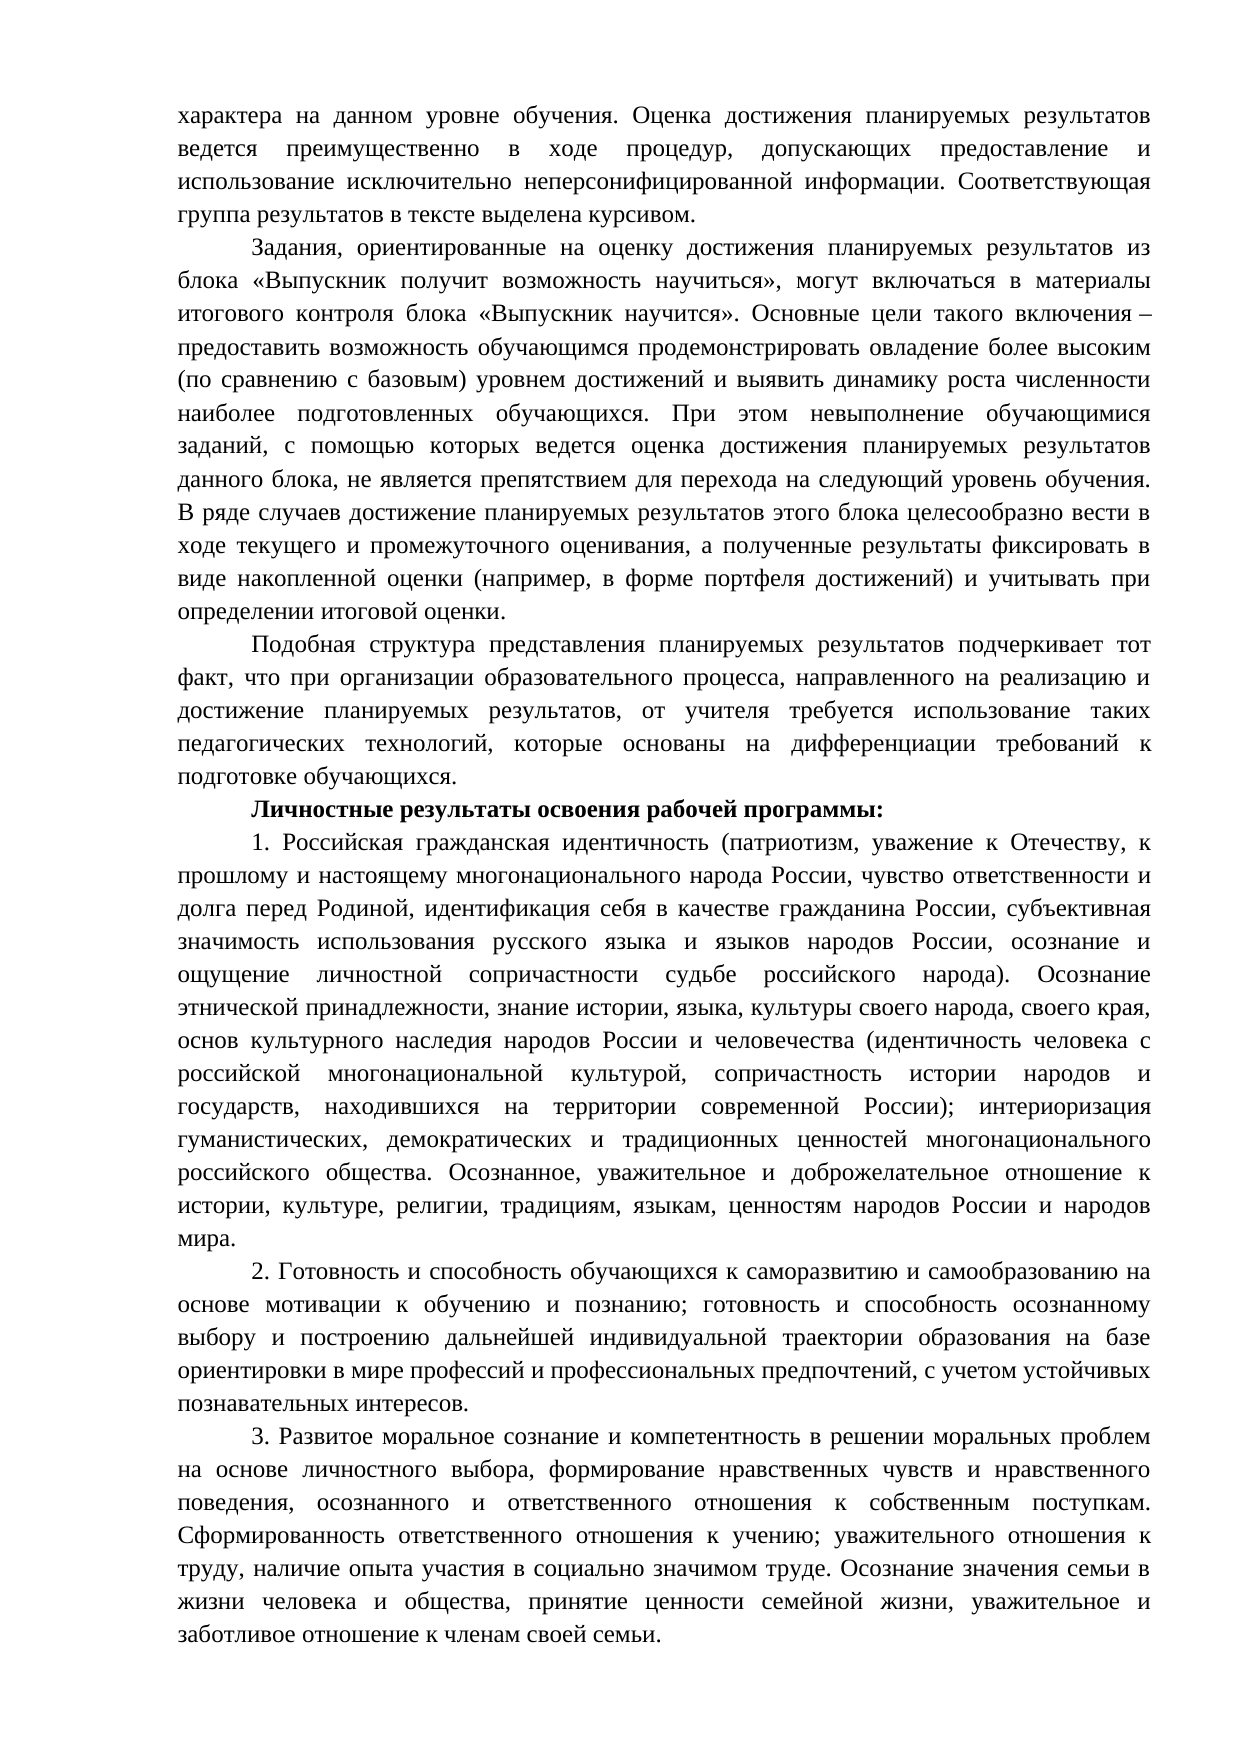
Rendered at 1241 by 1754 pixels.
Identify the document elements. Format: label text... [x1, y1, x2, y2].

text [177, 100, 1152, 228]
text Подобная структура представления планируемых результатов подчеркивает тот факт, что при организации образовательного процесса, направленного на реализацию и достижение планируемых результатов, от учителя требуется использование таких педагогических технологий, которые основаны на дифференциации требований к подготовке обучающихся. [177, 629, 1152, 789]
text Задания, ориентированные на оценку достижения планируемых результатов из блока «Выпускник получит возможность научиться», могут включаться в материалы итогового контроля блока «Выпускник научится». Основные цели такого включения – предоставить возможность обучающимся продемонстрировать овладение более высоким (по сравнению с базовым) уровнем достижений и выявить динамику роста численности наиболее подготовленных обучающихся. При этом невыполнение обучающимися заданий, с помощью которых ведется оценка достижения планируемых результатов данного блока, не является препятствием для перехода на следующий уровень обучения. В ряде случаев достижение планируемых результатов этого блока целесообразно вести в ходе текущего и промежуточного оценивания, а полученные результаты фиксировать в виде накопленной оценки (например, в форме портфеля достижений) и учитывать при определении итоговой оценки. [177, 232, 1152, 624]
text 2. Готовность и способность обучающихся к саморазвитию и самообразованию на основе мотивации к обучению и познанию; готовность и способность осознанному выбору и построению дальнейшей индивидуальной траектории образования на базе ориентировки в мире профессий и профессиональных предпочтений, с учетом устойчивых познавательных интересов. [177, 1256, 1152, 1417]
text 3. Развитое моральное сознание и компетентность в решении моральных проблем на основе личностного выбора, формирование нравственных чувств и нравственного поведения, осознанного и ответственного отношения к собственным поступкам. Сформированность ответственного отношения к учению; уважительного отношения к труду, наличие опыта участия в социально значимом труде. Осознание значения семьи в жизни человека и общества, принятие ценности семейной жизни, уважительное и заботливое отношение к членам своей семьи. [177, 1421, 1152, 1648]
text 1. Российская гражданская идентичность (патриотизм, уважение к Отечеству, к прошлому и настоящему многонационального народа России, чувство ответственности и долга перед Родиной, идентификация себя в качестве гражданина России, субъективная значимость использования русского языка и языков народов России, осознание и ощущение личностной сопричастности судьбе российского народа). Осознание этнической принадлежности, знание истории, языка, культуры своего народа, своего края, основ культурного наследия народов России и человечества (идентичность человека с российской многонациональной культурой, сопричастность истории народов и государств, находившихся на территории современной России); интериоризация гуманистических, демократических и традиционных ценностей многонационального российского общества. Осознанное, уважительное и доброжелательное отношение к истории, культуре, религии, традициям, языкам, ценностям народов России и народов мира. [177, 827, 1152, 1252]
text Личностные результаты освоения рабочей программы: [177, 794, 1152, 823]
